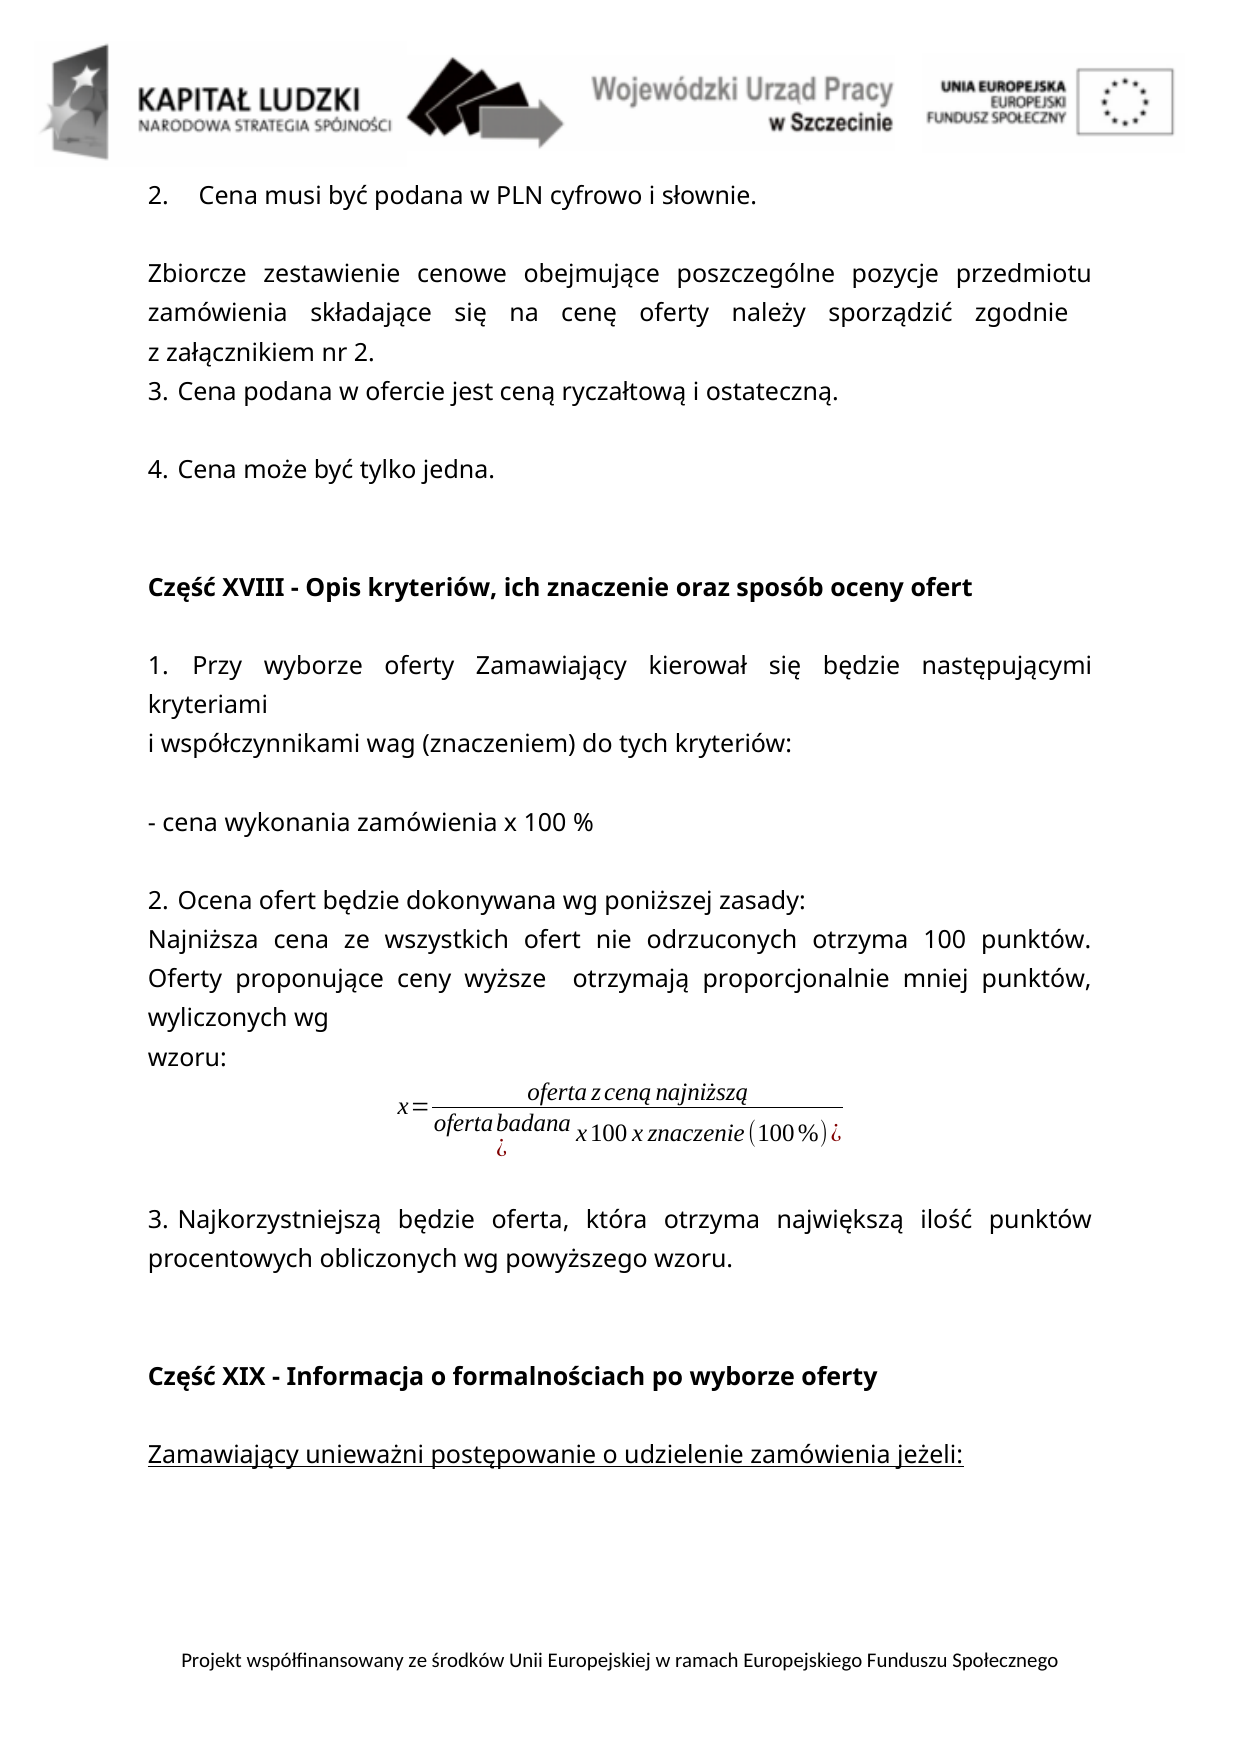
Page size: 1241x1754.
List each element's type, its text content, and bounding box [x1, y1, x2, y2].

text Część XVIII - Opis kryteriów, ich znaczenie oraz sposób oceny ofert [148, 569, 1093, 603]
text Zbiorcze zestawienie cenowe obejmujące poszczególne pozycje przedmiotu zamówienia składające się na cenę oferty należy sporządzić zgodnie z załącznikiem nr 2. [148, 256, 1093, 368]
list Cena musi być podana w PLN cyfrowo i słownie. [148, 168, 1093, 212]
list Najkorzystniejszą będzie oferta, która otrzyma największą ilość punktów procentowych obliczonych wg powyższego wzoru. [148, 1202, 1093, 1275]
text Najniższa cena ze wszystkich ofert nie odrzuconych otrzyma 100 punktów. Oferty proponujące ceny wyższe otrzymają proporcjonalnie mniej punktów, wyliczonych wg [148, 922, 1093, 1034]
text - cena wykonania zamówienia x 100 % [148, 804, 1093, 838]
list Cena podana w ofercie jest ceną ryczałtową i ostateczną. [148, 373, 1093, 407]
text wzoru: [148, 1039, 1093, 1073]
list Ocena ofert będzie dokonywana wg poniższej zasady: [148, 883, 1093, 917]
list Cena może być tylko jedna. [148, 452, 1093, 486]
text Zamawiający unieważni postępowanie o udzielenie zamówienia jeżeli: [148, 1437, 1093, 1471]
list Przy wyborze oferty Zamawiający kierował się będzie następującymi kryteriami i współczynnikami wag (znaczeniem) do tych kryteriów: [148, 648, 1093, 760]
text Część XIX - Informacja o formalnościach po wyborze oferty [148, 1358, 1093, 1392]
